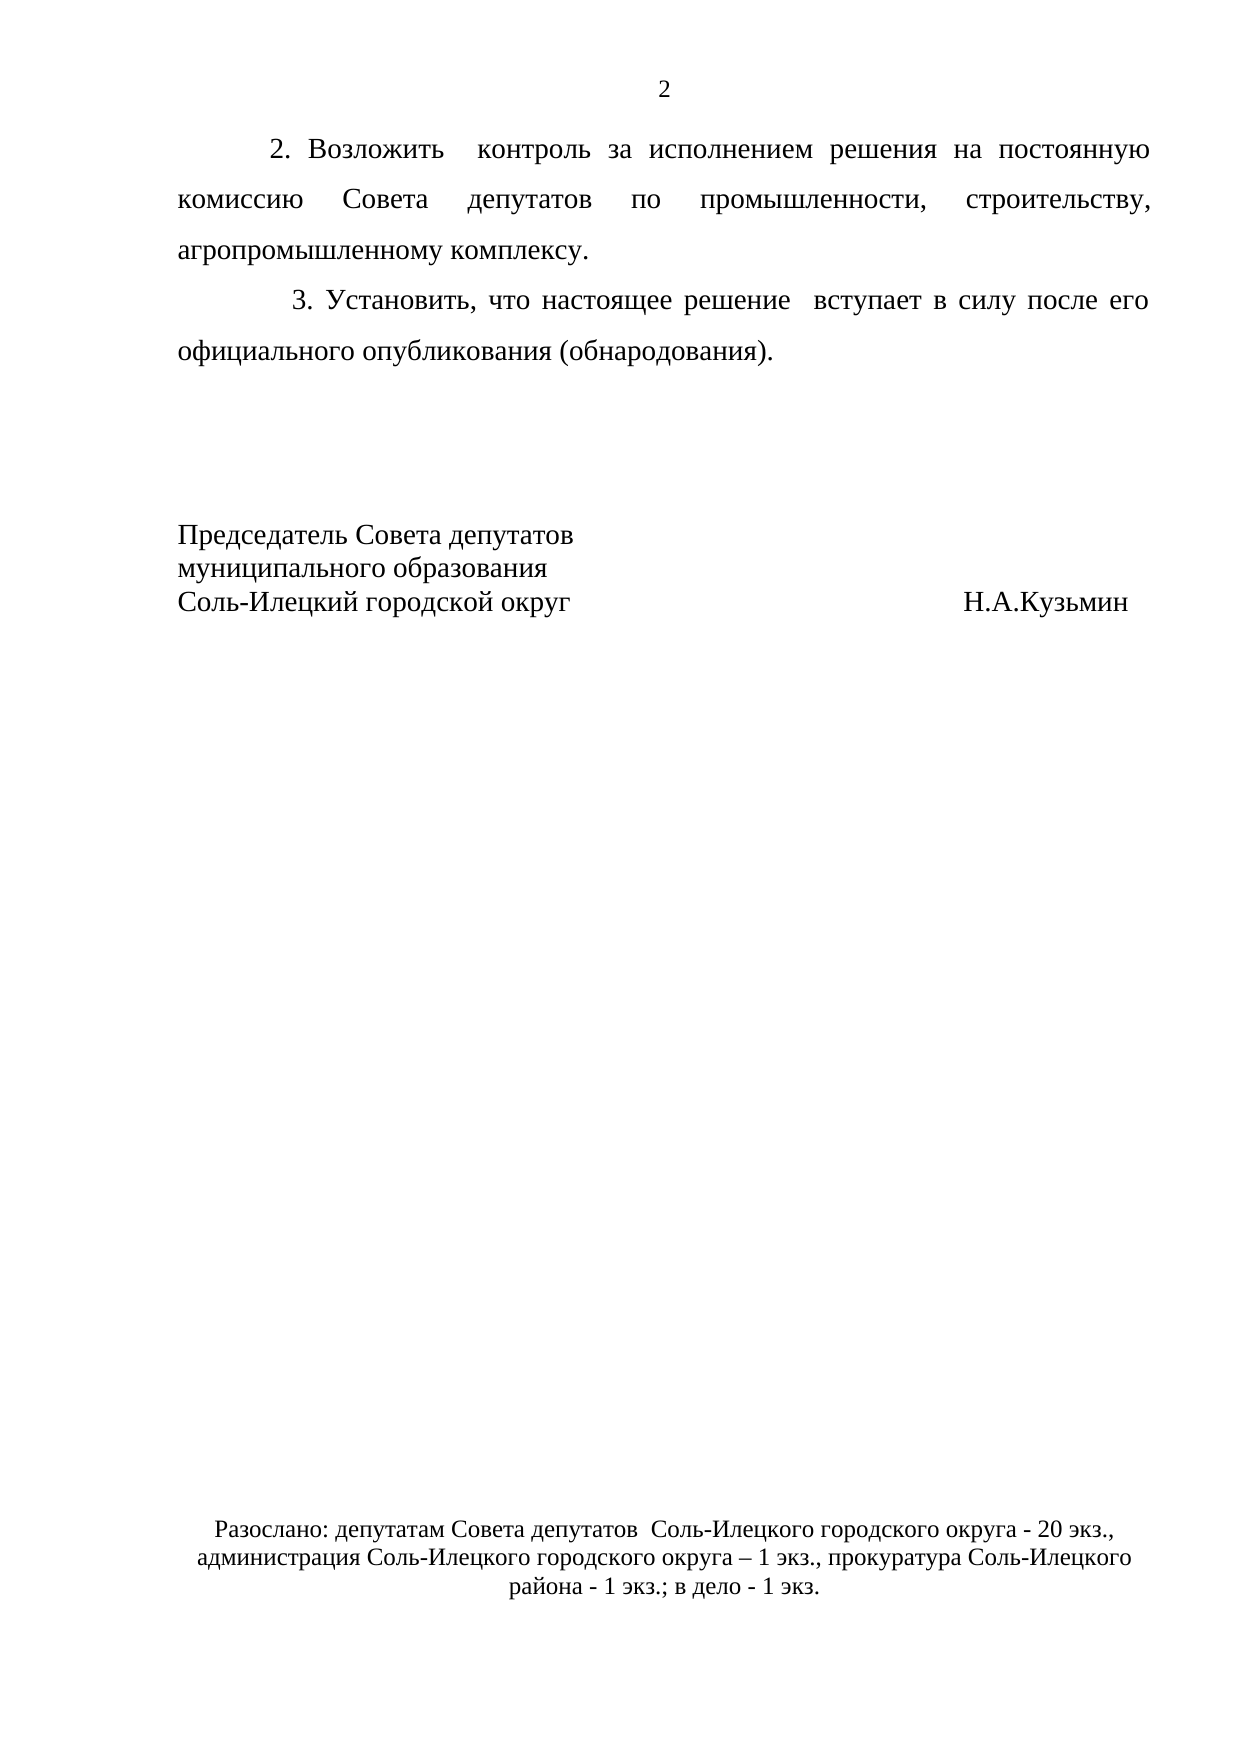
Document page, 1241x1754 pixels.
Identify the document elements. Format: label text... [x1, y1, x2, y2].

text Разослано: депутатам Совета депутатов Соль-Илецкого городского округа - 20 экз., администрация Соль-Илецкого городского округа – 1 экз., прокуратура Соль-Илецкого района - 1 экз.; в дело - 1 экз. [177, 1514, 1152, 1600]
text 3. Установить, что настоящее решение вступает в силу после его официального опубликования (обнародования). [177, 282, 1152, 366]
table_header Н.А.Кузьмин [689, 484, 1152, 651]
text 2. Возложить контроль за исполнением решения на постоянную комиссию Совета депутатов по промышленности, строительству, агропромышленному комплексу. [177, 131, 1152, 266]
table_header Председатель Совета депутатов муниципального образования Соль-Илецкий городской округ [166, 484, 689, 651]
